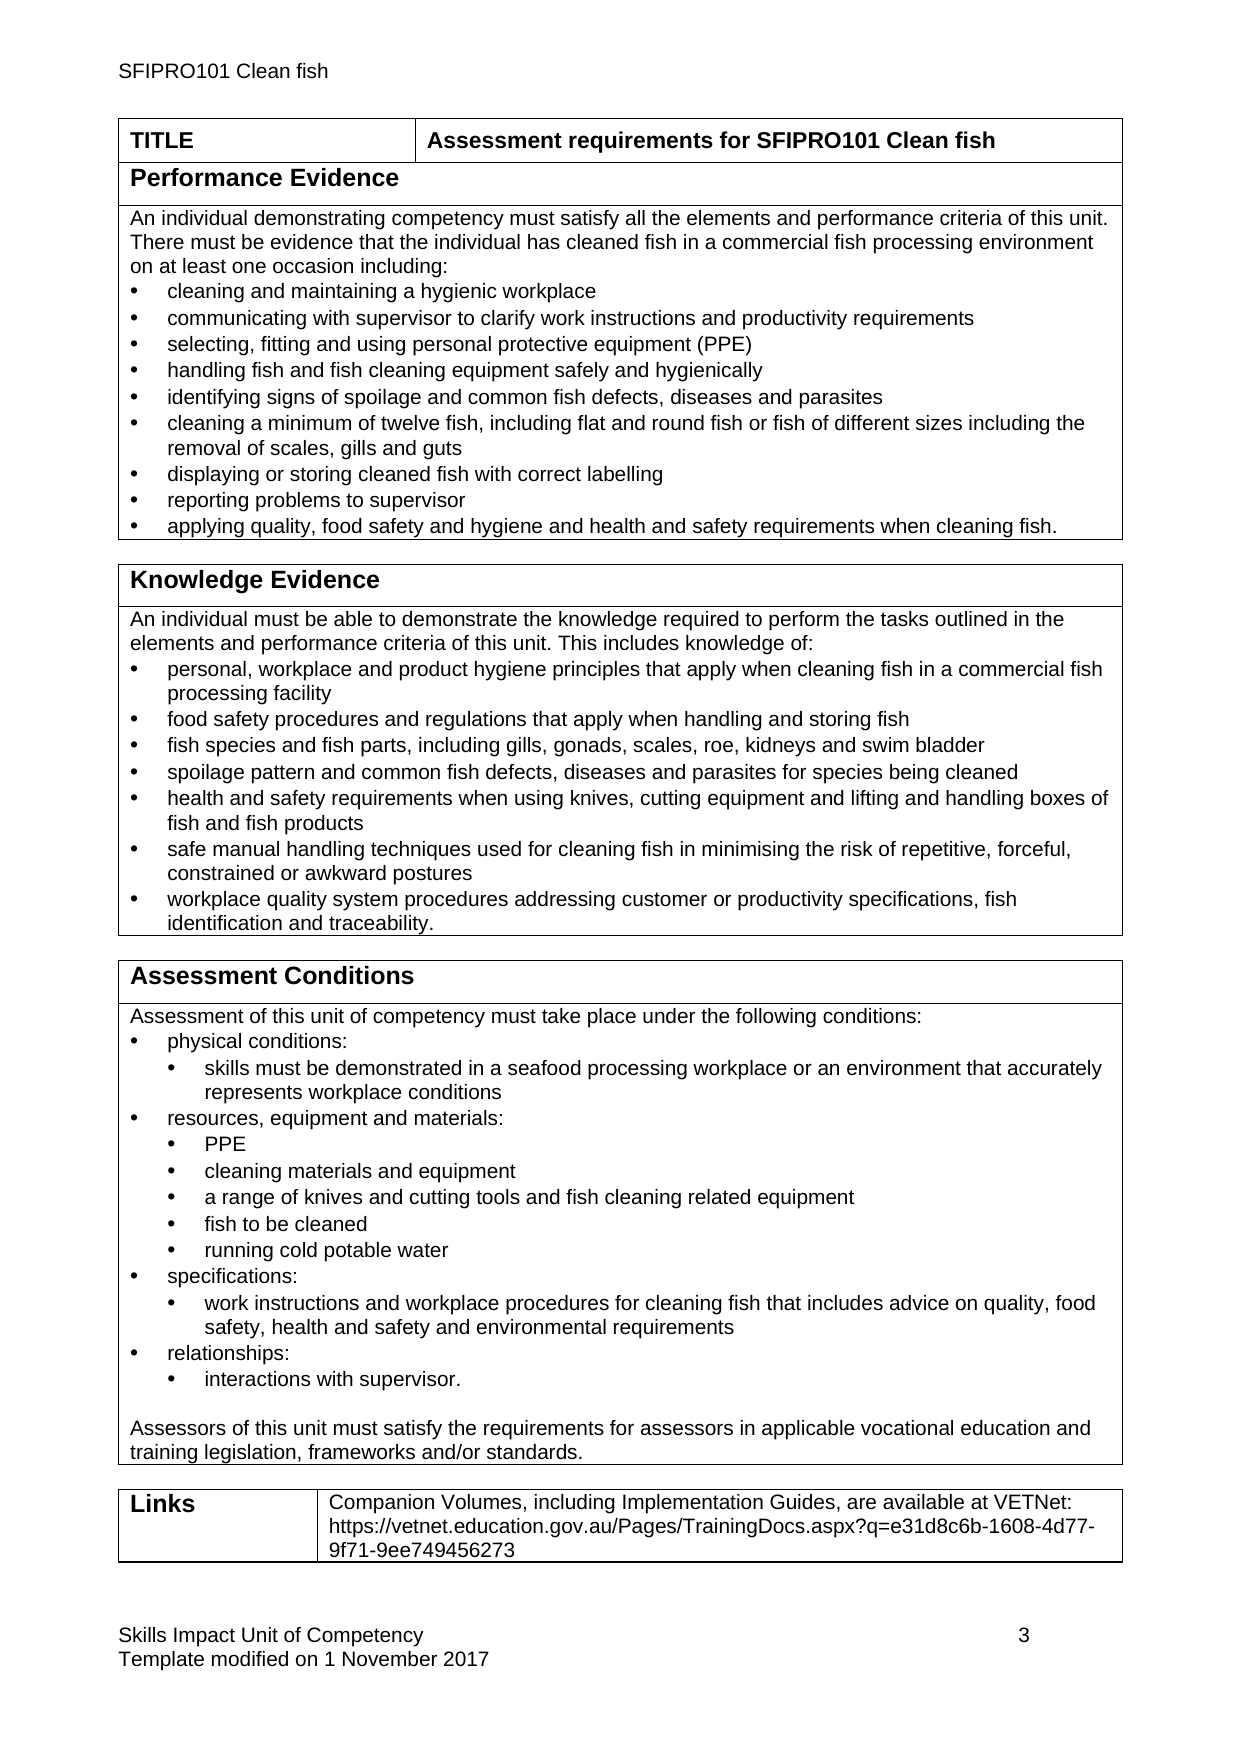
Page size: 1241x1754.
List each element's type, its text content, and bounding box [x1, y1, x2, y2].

table_cell An individual must be able to demonstrate the knowledge required to perform the tasks outlined in the elements and performance criteria of this unit. This includes knowledge of: personal, workplace and product hygiene principles that apply when cleaning fish in a commercial fish processing facility food safety procedures and regulations that apply when handling and storing fish fish species and fish parts, including gills, gonads, scales, roe, kidneys and swim bladder spoilage pattern and common fish defects, diseases and parasites for species being cleaned health and safety requirements when using knives, cutting equipment and lifting and handling boxes of fish and fish products safe manual handling techniques used for cleaning fish in minimising the risk of repetitive, forceful, constrained or awkward postures workplace quality system procedures addressing customer or productivity specifications, fish identification and traceability. [119, 607, 1122, 935]
table_header Knowledge Evidence [119, 565, 1122, 606]
table_cell Performance Evidence [119, 163, 1122, 204]
table_header Assessment Conditions [119, 961, 1122, 1002]
table_cell An individual demonstrating competency must satisfy all the elements and performance criteria of this unit. There must be evidence that the individual has cleaned fish in a commercial fish processing environment on at least one occasion including: cleaning and maintaining a hygienic workplace communicating with supervisor to clarify work instructions and productivity requirements selecting, fitting and using personal protective equipment (PPE) handling fish and fish cleaning equipment safely and hygienically identifying signs of spoilage and common fish defects, diseases and parasites cleaning a minimum of twelve fish, including flat and round fish or fish of different sizes including the removal of scales, gills and guts displaying or storing cleaned fish with correct labelling reporting problems to supervisor applying quality, food safety and hygiene and health and safety requirements when cleaning fish. [119, 206, 1122, 538]
table_header Links [119, 1490, 317, 1561]
table_header Assessment requirements for SFIPRO101 Clean fish [416, 119, 1122, 162]
table_cell Assessment of this unit of competency must take place under the following conditions: physical conditions: skills must be demonstrated in a seafood processing workplace or an environment that accurately represents workplace conditions resources, equipment and materials: PPE cleaning materials and equipment a range of knives and cutting tools and fish cleaning related equipment fish to be cleaned running cold potable water specifications: work instructions and workplace procedures for cleaning fish that includes advice on quality, food safety, health and safety and environmental requirements relationships: interactions with supervisor. Assessors of this unit must satisfy the requirements for assessors in applicable vocational education and training legislation, frameworks and/or standards. [119, 1004, 1122, 1463]
table_header Companion Volumes, including Implementation Guides, are available at VETNet: https://vetnet.education.gov.au/Pages/TrainingDocs.aspx?q=e31d8c6b-1608-4d77-9f71-9ee749456273 [318, 1490, 1122, 1561]
table_header TITLE [119, 119, 415, 162]
